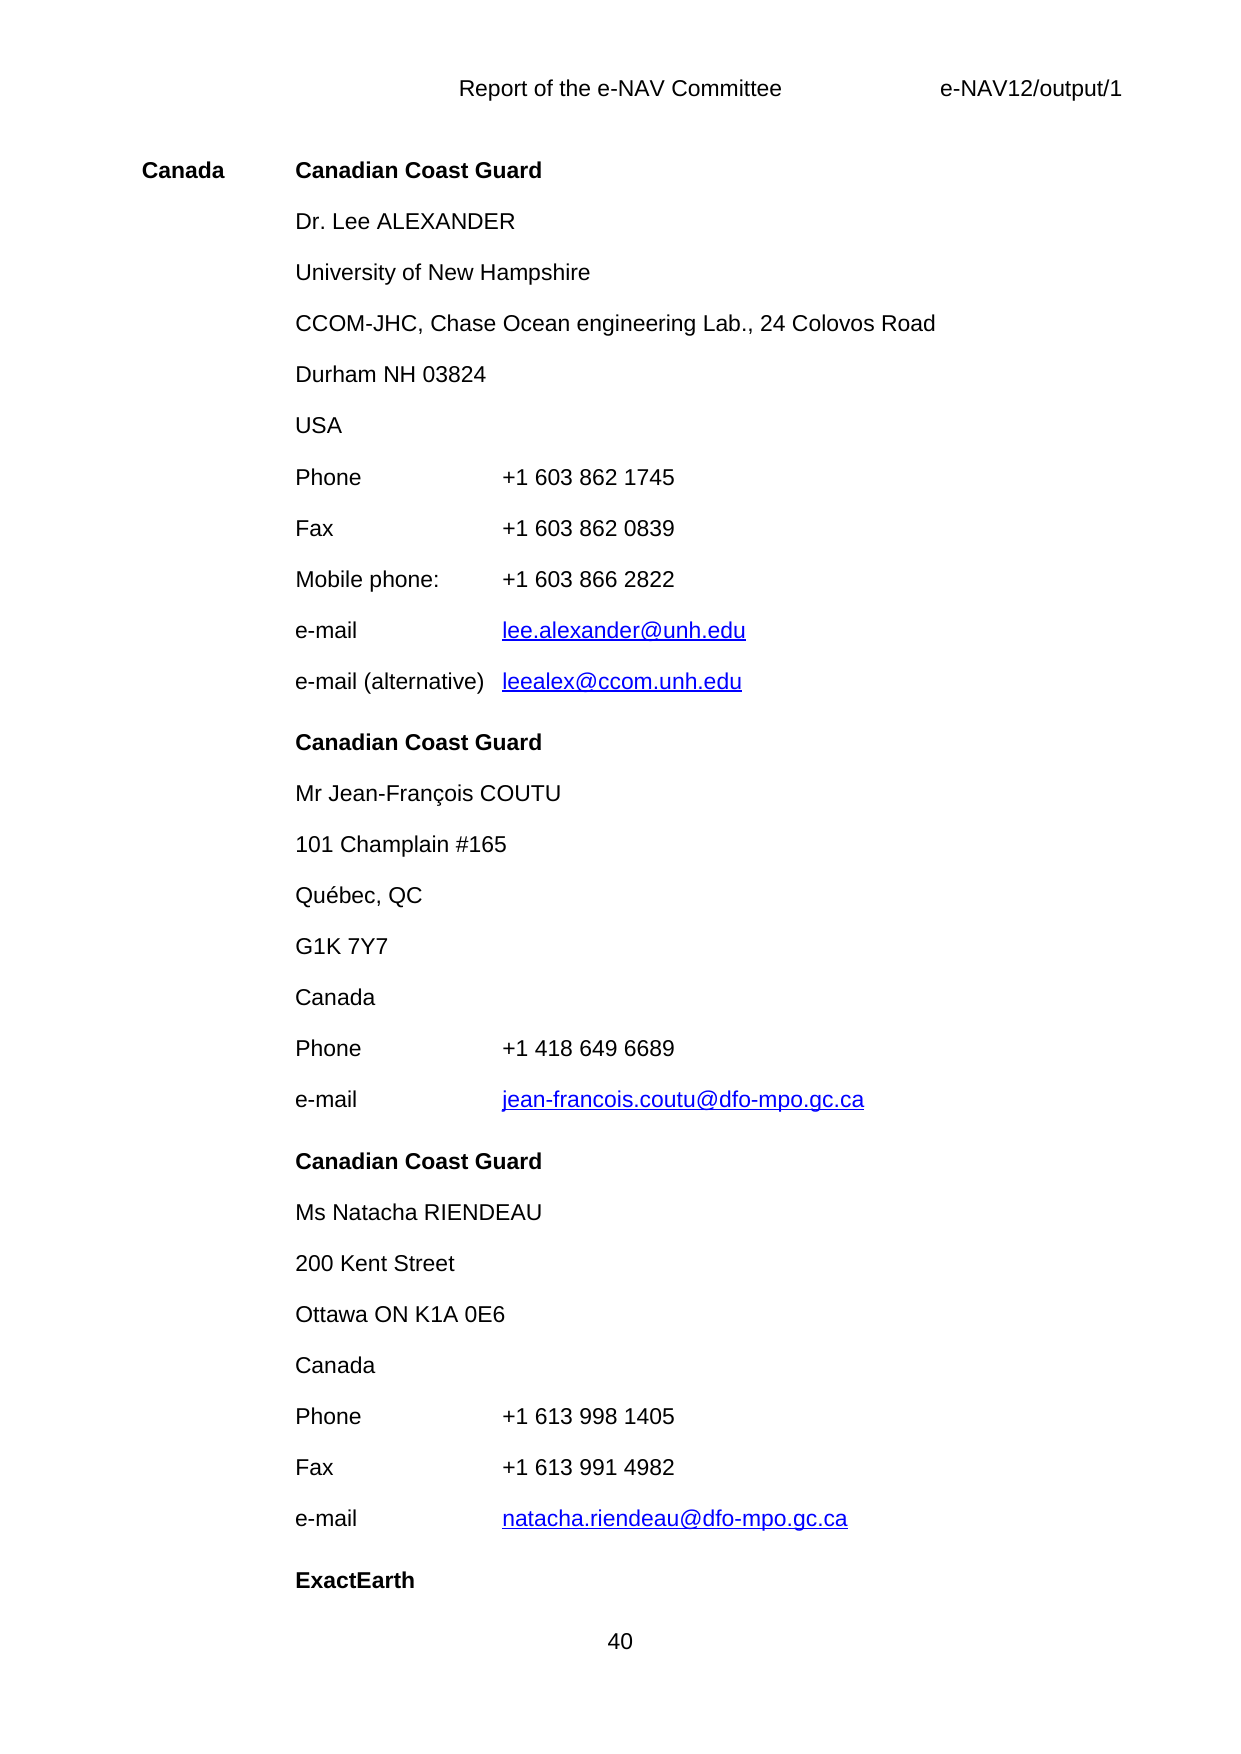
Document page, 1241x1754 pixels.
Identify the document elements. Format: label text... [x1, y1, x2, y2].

text Mobile phone: +1 603 866 2822 [118, 566, 1122, 592]
text Québec, QC [118, 882, 1122, 909]
text Phone +1 603 862 1745 [118, 463, 1122, 490]
text ExactEarth [118, 1567, 1122, 1593]
text Canada [118, 984, 1122, 1011]
text e-mail natacha.riendeau@dfo-mpo.gc.ca [118, 1505, 1122, 1532]
text e-mail (alternative) leealex@ccom.unh.edu [118, 668, 1122, 694]
text Ottawa ON K1A 0E6 [118, 1301, 1122, 1327]
text CCOM-JHC, Chase Ocean engineering Lab., 24 Colovos Road [118, 310, 1122, 337]
text Canada [118, 1352, 1122, 1378]
text e-mail jean-francois.coutu@dfo-mpo.gc.ca [118, 1086, 1122, 1113]
text 200 Kent Street [118, 1250, 1122, 1276]
text USA [118, 412, 1122, 439]
text Mr Jean-François COUTU [118, 780, 1122, 807]
text Fax +1 603 862 0839 [118, 514, 1122, 541]
text Canadian Coast Guard [118, 729, 1122, 756]
text Dr. Lee ALEXANDER [118, 208, 1122, 235]
text Canadian Coast Guard [118, 1148, 1122, 1174]
text Fax +1 613 991 4982 [118, 1454, 1122, 1481]
text Phone +1 418 649 6689 [118, 1035, 1122, 1062]
text e-mail lee.alexander@unh.edu [118, 617, 1122, 643]
text 101 Champlain #165 [118, 831, 1122, 858]
text Canada Canadian Coast Guard [118, 157, 1122, 184]
text University of New Hampshire [118, 259, 1122, 286]
text Ms Natacha RIENDEAU [118, 1199, 1122, 1225]
text Durham NH 03824 [118, 361, 1122, 388]
text G1K 7Y7 [118, 933, 1122, 960]
text Phone +1 613 998 1405 [118, 1403, 1122, 1429]
